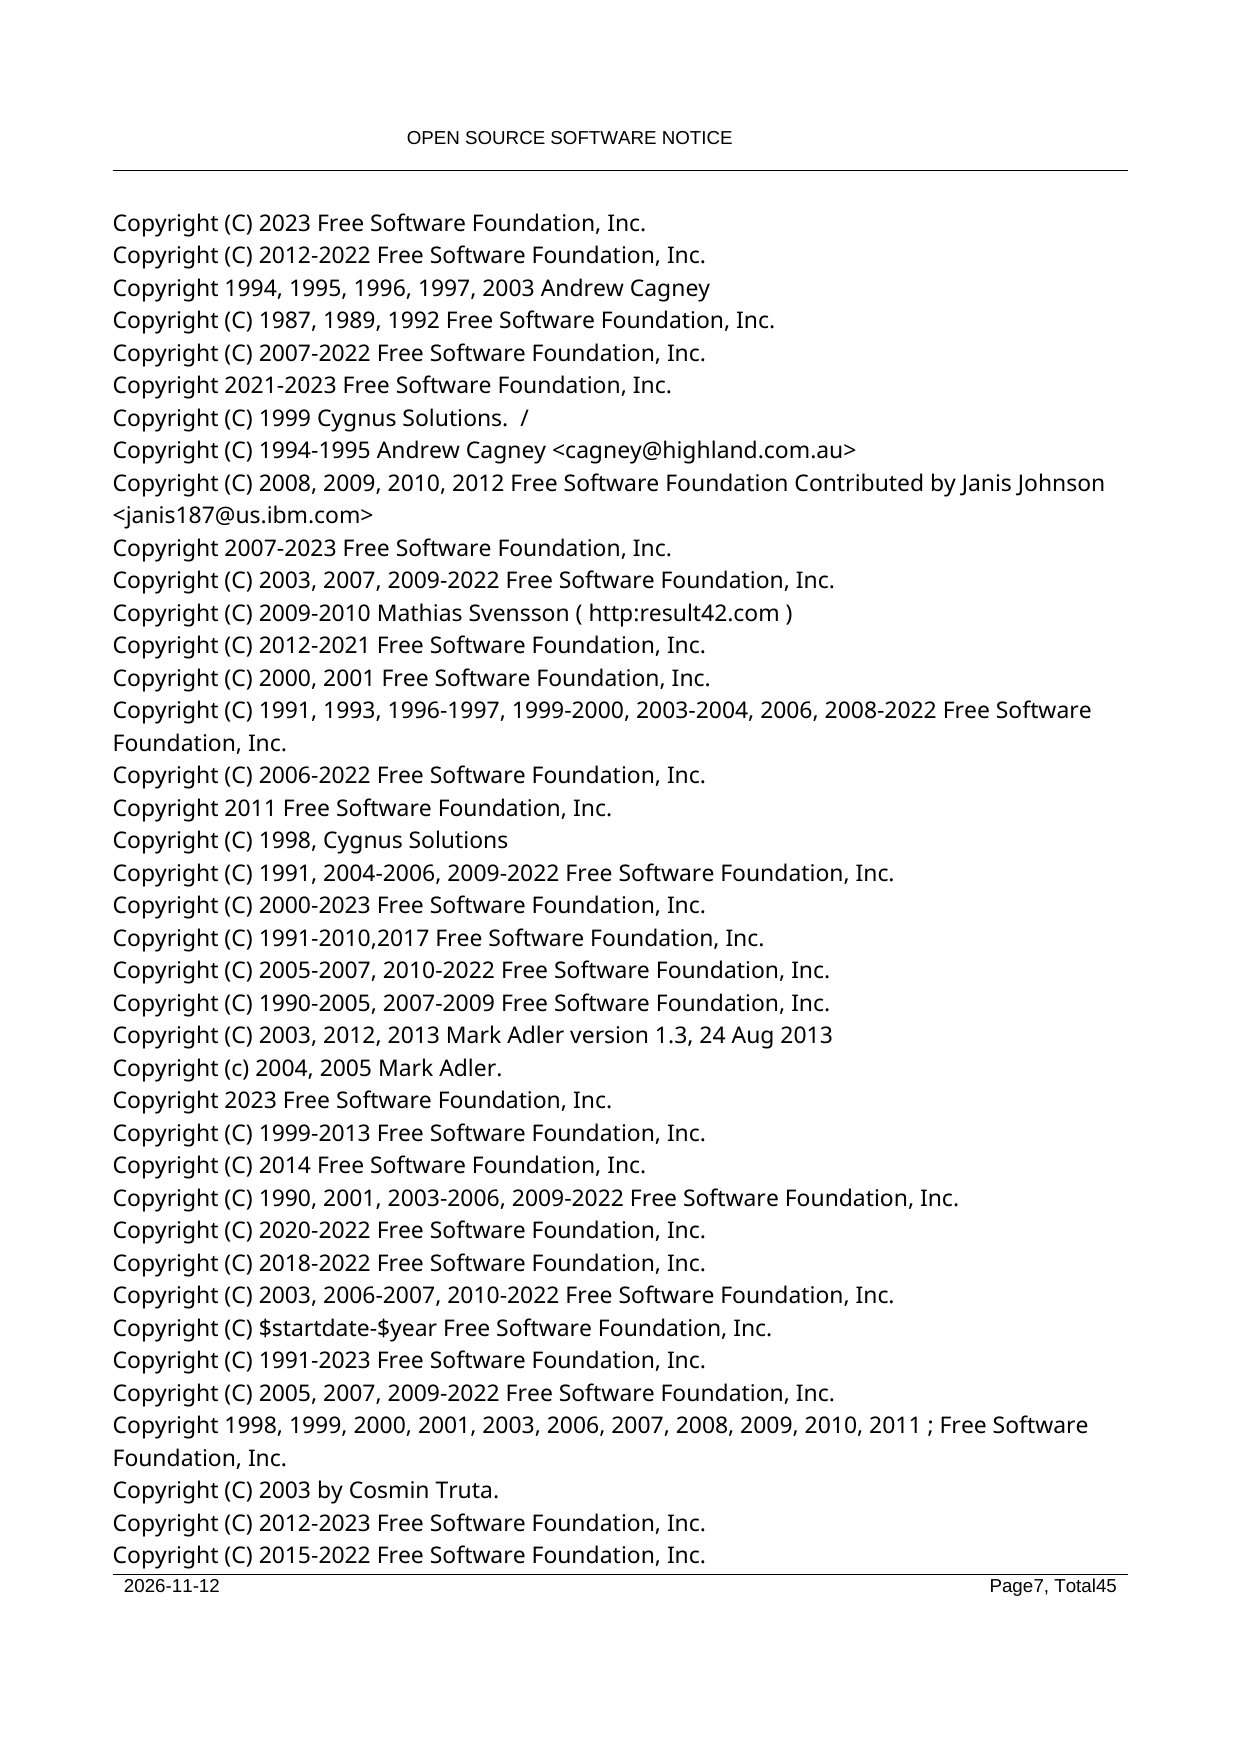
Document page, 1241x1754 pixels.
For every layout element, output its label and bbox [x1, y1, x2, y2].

text [112, 206, 1128, 1571]
